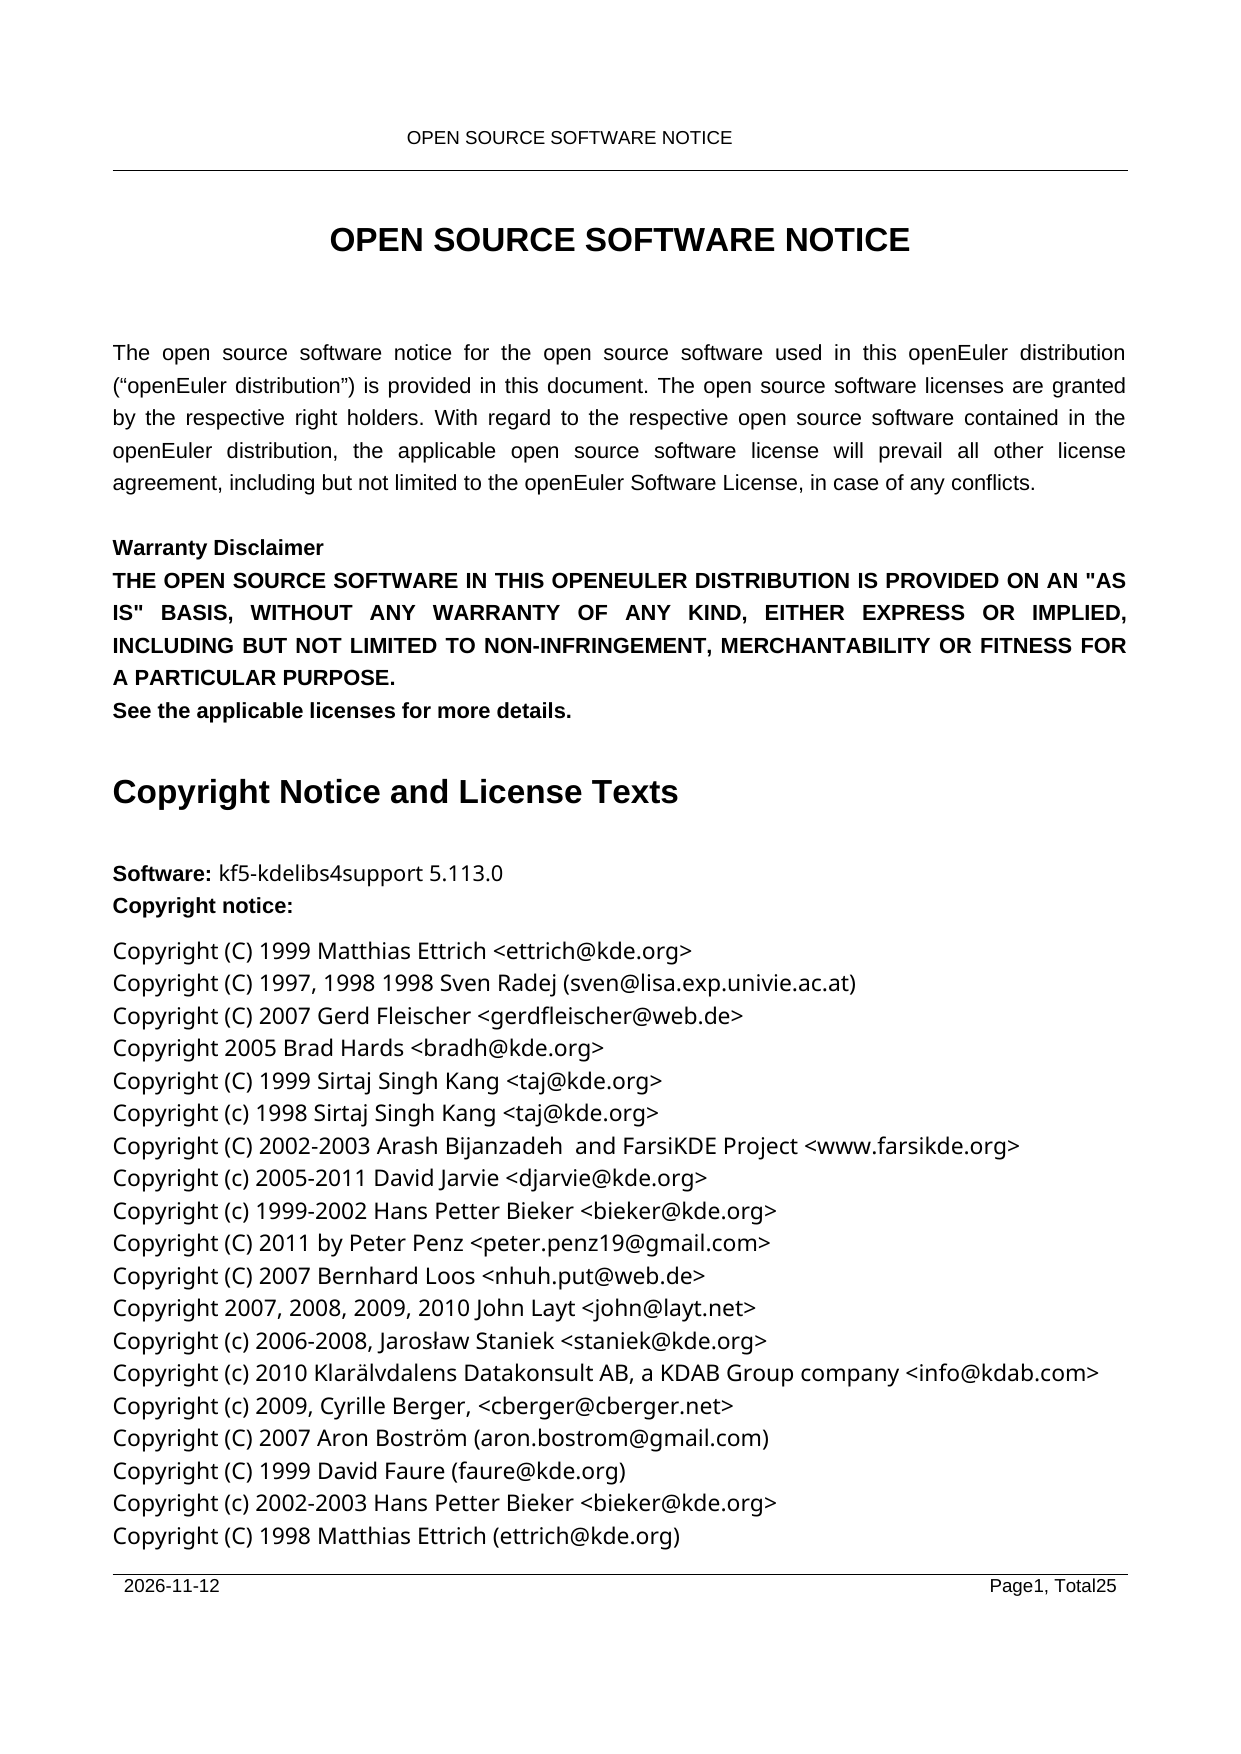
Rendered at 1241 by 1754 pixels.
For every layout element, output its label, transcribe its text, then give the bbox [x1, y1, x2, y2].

title Software: kf5-kdelibs4support 5.113.0 [112, 856, 1128, 889]
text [112, 934, 1128, 1551]
text The open source software notice for the open source software used in this openEuler distribution (“openEuler distribution”) is provided in this document. The open source software licenses are granted by the respective right holders. With regard to the respective open source software contained in the openEuler distribution, the applicable open source software license will prevail all other license agreement, including but not limited to the openEuler Software License, in case of any conflicts. [112, 336, 1128, 499]
text Copyright Notice and License Texts [112, 759, 1128, 824]
text Copyright notice: [112, 889, 1128, 921]
text OPEN SOURCE SOFTWARE NOTICE [112, 206, 1128, 271]
text THE OPEN SOURCE SOFTWARE IN THIS OPENEULER DISTRIBUTION IS PROVIDED ON AN "AS IS" BASIS, WITHOUT ANY WARRANTY OF ANY KIND, EITHER EXPRESS OR IMPLIED, INCLUDING BUT NOT LIMITED TO NON-INFRINGEMENT, MERCHANTABILITY OR FITNESS FOR A PARTICULAR PURPOSE. See the applicable licenses for more details. [112, 564, 1128, 726]
text Warranty Disclaimer [112, 531, 1128, 564]
